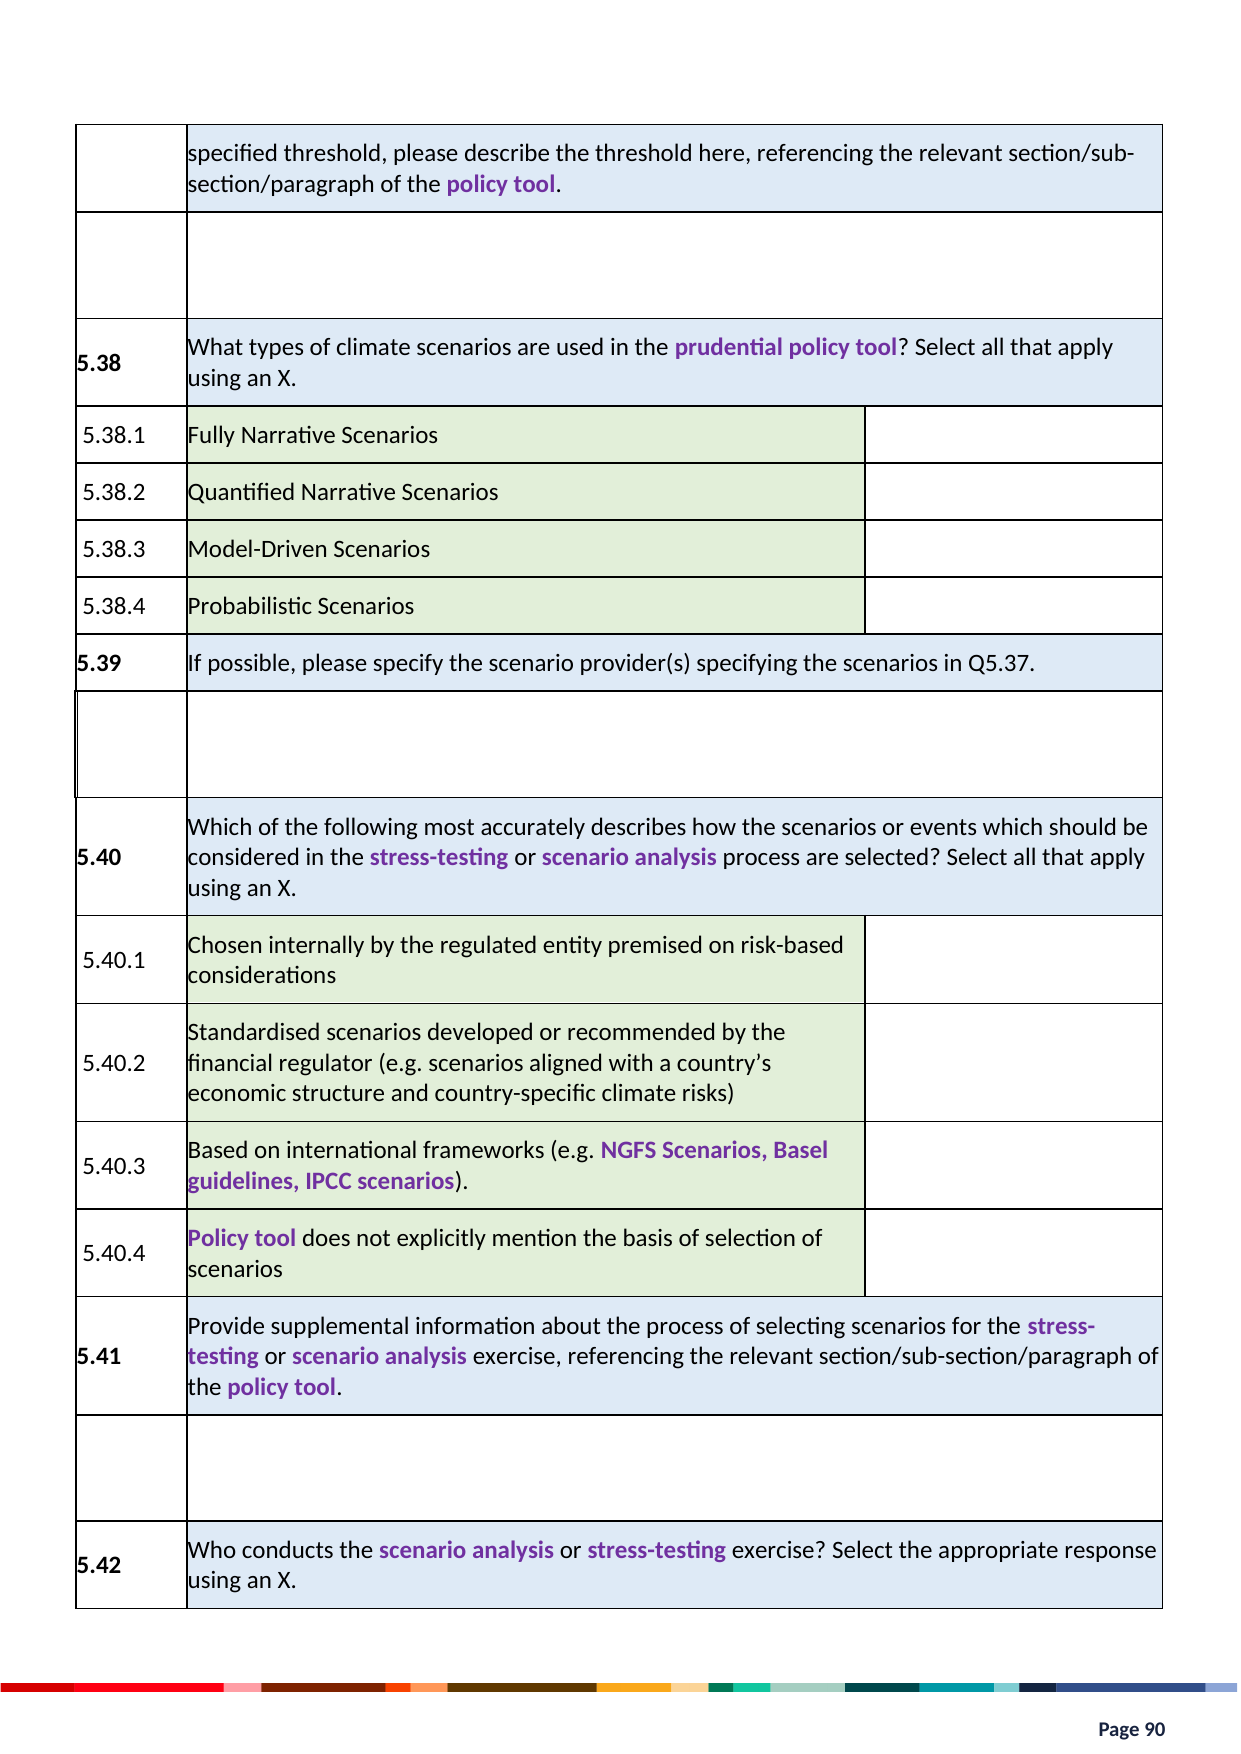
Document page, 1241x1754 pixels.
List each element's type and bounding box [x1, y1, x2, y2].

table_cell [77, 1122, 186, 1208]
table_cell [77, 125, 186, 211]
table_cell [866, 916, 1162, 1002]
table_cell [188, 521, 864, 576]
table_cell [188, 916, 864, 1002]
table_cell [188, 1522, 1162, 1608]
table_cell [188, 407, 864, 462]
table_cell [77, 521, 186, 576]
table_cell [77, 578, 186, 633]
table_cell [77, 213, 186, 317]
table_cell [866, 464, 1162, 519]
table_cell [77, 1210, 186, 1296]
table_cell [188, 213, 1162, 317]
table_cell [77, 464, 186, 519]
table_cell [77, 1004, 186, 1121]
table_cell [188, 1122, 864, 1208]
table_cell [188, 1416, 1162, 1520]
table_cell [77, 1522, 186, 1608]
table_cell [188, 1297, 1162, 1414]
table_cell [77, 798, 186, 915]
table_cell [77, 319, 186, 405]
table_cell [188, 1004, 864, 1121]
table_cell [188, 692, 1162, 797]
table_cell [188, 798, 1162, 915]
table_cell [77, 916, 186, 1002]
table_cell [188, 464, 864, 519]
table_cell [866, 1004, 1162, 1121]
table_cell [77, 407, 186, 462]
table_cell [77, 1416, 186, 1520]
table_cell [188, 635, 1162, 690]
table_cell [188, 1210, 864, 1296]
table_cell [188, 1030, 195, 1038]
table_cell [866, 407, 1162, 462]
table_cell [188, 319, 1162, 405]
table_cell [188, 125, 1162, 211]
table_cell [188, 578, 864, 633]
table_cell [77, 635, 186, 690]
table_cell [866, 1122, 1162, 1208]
picture [0, 1683, 1236, 1692]
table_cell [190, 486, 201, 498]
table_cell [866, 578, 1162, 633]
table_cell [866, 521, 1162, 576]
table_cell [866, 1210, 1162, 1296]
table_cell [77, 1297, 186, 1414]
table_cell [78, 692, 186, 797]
